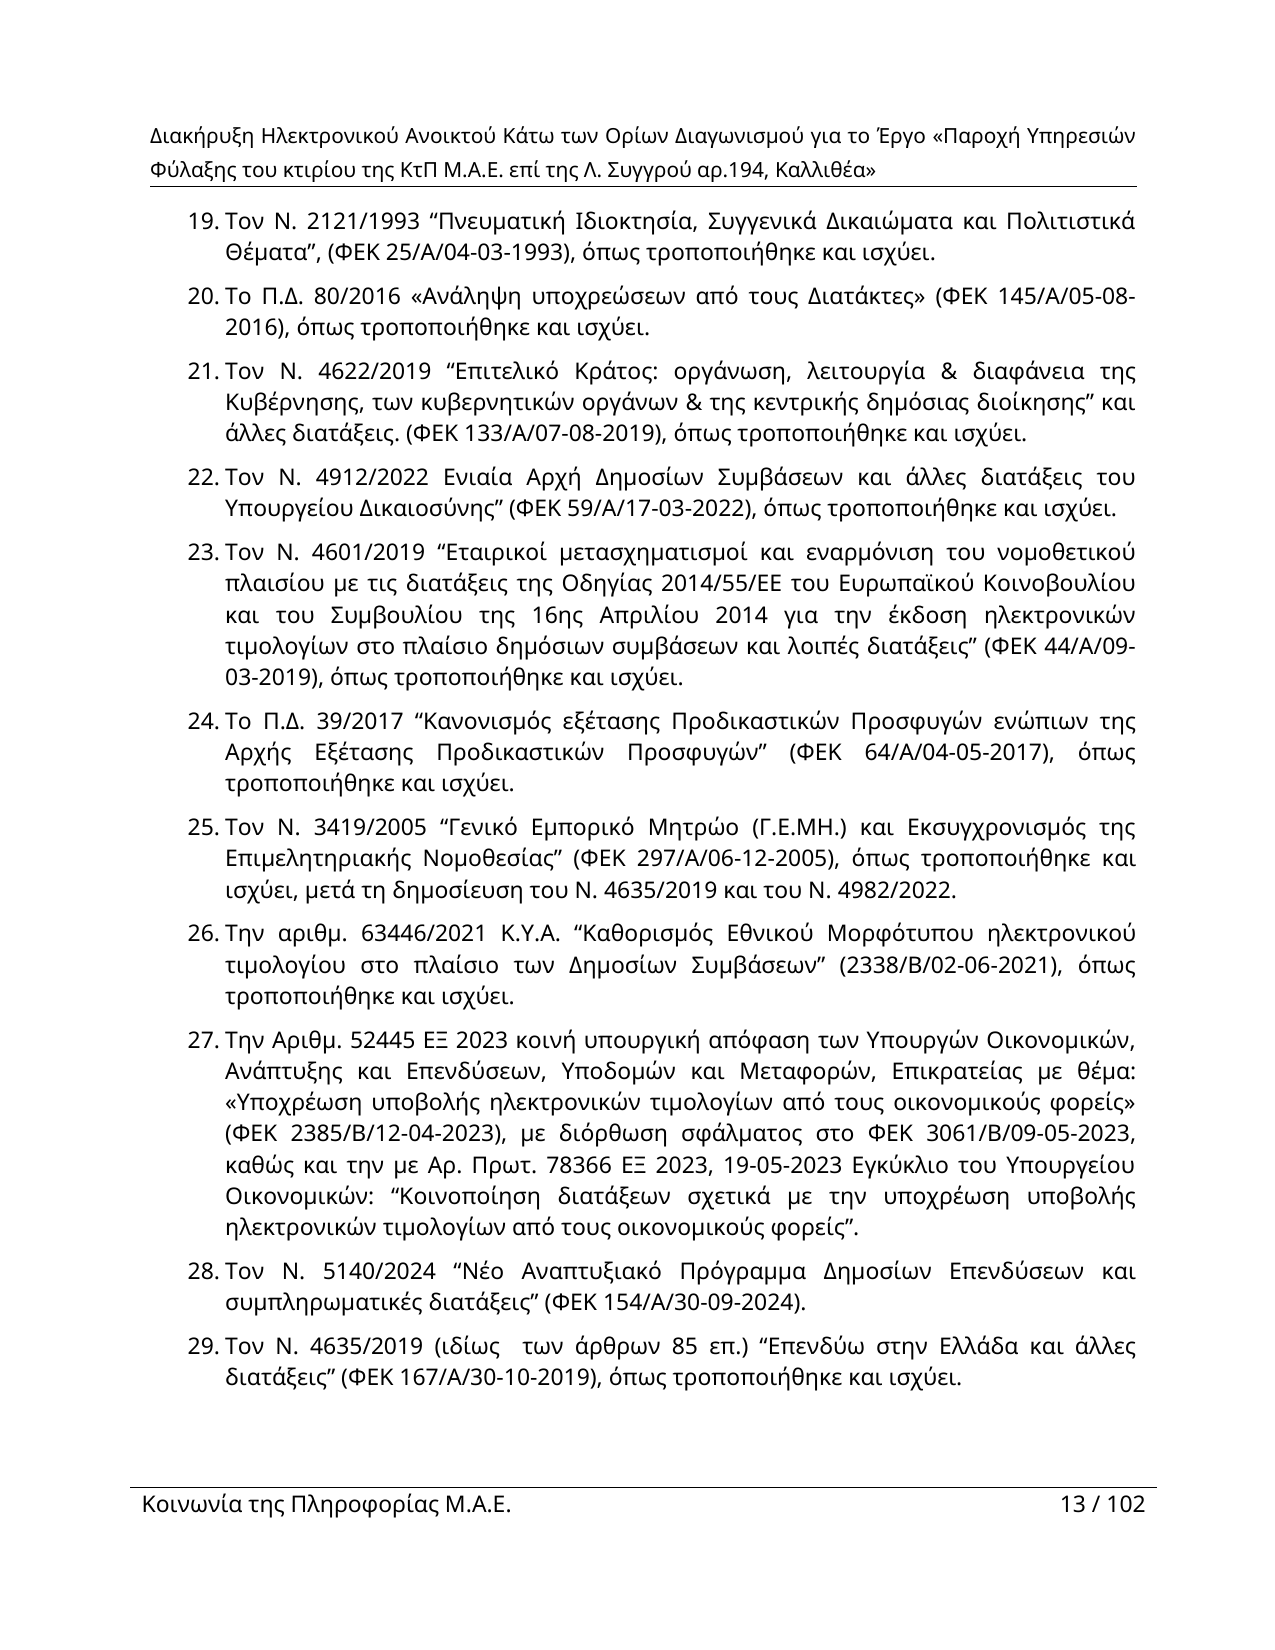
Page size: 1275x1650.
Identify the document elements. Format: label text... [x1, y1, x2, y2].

list Τον Ν. 4601/2019 “Εταιρικοί µετασχηµατισµοί και εναρµόνιση του νομοθετικού πλαισίου µε τις διατάξεις της Οδηγίας 2014/55/ΕΕ του Ευρωπαϊκού Κοινοβουλίου και του Συμβουλίου της 16ης Απριλίου 2014 για την έκδοση ηλεκτρονικών τιμολογίων στο πλαίσιο δημόσιων συμβάσεων και λοιπές διατάξεις” (ΦΕΚ 44/Α/09-03-2019), όπως τροποποιήθηκε και ισχύει. [187, 536, 1137, 692]
list Τον Ν. 4635/2019 (ιδίως των άρθρων 85 επ.) “Επενδύω στην Ελλάδα και άλλες διατάξεις” (ΦΕΚ 167/Α/30-10-2019), όπως τροποποιήθηκε και ισχύει. [187, 1330, 1137, 1392]
list Τον Ν. 2121/1993 “Πνευματική Ιδιοκτησία, Συγγενικά Δικαιώματα και Πολιτιστικά Θέματα”, (ΦΕΚ 25/Α/04-03-1993), όπως τροποποιήθηκε και ισχύει. [187, 205, 1137, 267]
list Το Π.Δ. 39/2017 “Κανονισμός εξέτασης Προδικαστικών Προσφυγών ενώπιων της Αρχής Εξέτασης Προδικαστικών Προσφυγών” (ΦΕΚ 64/Α/04-05-2017), όπως τροποποιήθηκε και ισχύει. [187, 705, 1137, 799]
list Την αριθμ. 63446/2021 Κ.Υ.Α. “Καθορισμός Εθνικού Μορφότυπου ηλεκτρονικού τιμολογίου στο πλαίσιο των Δημοσίων Συμβάσεων” (2338/Β/02-06-2021), όπως τροποποιήθηκε και ισχύει. [187, 917, 1137, 1011]
list Το Π.Δ. 80/2016 «Ανάληψη υποχρεώσεων από τους Διατάκτες» (ΦΕΚ 145/Α/05-08-2016), όπως τροποποιήθηκε και ισχύει. [187, 280, 1137, 342]
list Την Αριθμ. 52445 ΕΞ 2023 κοινή υπουργική απόφαση των Υπουργών Οικονομικών, Ανάπτυξης και Επενδύσεων, Υποδομών και Μεταφορών, Επικρατείας με θέμα: «Υποχρέωση υποβολής ηλεκτρονικών τιμολογίων από τους οικονομικούς φορείς» (ΦΕΚ 2385/Β/12-04-2023), με διόρθωση σφάλματος στο ΦΕΚ 3061/Β/09-05-2023, καθώς και την με Αρ. Πρωτ. 78366 ΕΞ 2023, 19-05-2023 Εγκύκλιο του Υπουργείου Οικονομικών: “Κοινοποίηση διατάξεων σχετικά με την υποχρέωση υποβολής ηλεκτρονικών τιμολογίων από τους οικονομικούς φορείς”. [187, 1024, 1137, 1242]
list Τον Ν. 4912/2022 Ενιαία Αρχή Δημοσίων Συμβάσεων και άλλες διατάξεις του Υπουργείου Δικαιοσύνης” (ΦΕΚ 59/A/17-03-2022), όπως τροποποιήθηκε και ισχύει. [187, 461, 1137, 524]
list Τον Ν. 5140/2024 “Νέο Αναπτυξιακό Πρόγραμμα Δημοσίων Επενδύσεων και συμπληρωματικές διατάξεις” (ΦΕΚ 154/Α/30-09-2024). [187, 1255, 1137, 1317]
list Τον Ν. 3419/2005 “Γενικό Εμπορικό Μητρώο (Γ.Ε.ΜΗ.) και Εκσυγχρονισμός της Επιμελητηριακής Νομοθεσίας” (ΦΕΚ 297/Α/06-12-2005), όπως τροποποιήθηκε και ισχύει, μετά τη δημοσίευση του Ν. 4635/2019 και του Ν. 4982/2022. [187, 811, 1137, 905]
list Τον Ν. 4622/2019 “Επιτελικό Κράτος: οργάνωση, λειτουργία & διαφάνεια της Κυβέρνησης, των κυβερνητικών οργάνων & της κεντρικής δημόσιας διοίκησης” και άλλες διατάξεις. (ΦΕΚ 133/Α/07-08-2019), όπως τροποποιήθηκε και ισχύει. [187, 355, 1137, 449]
